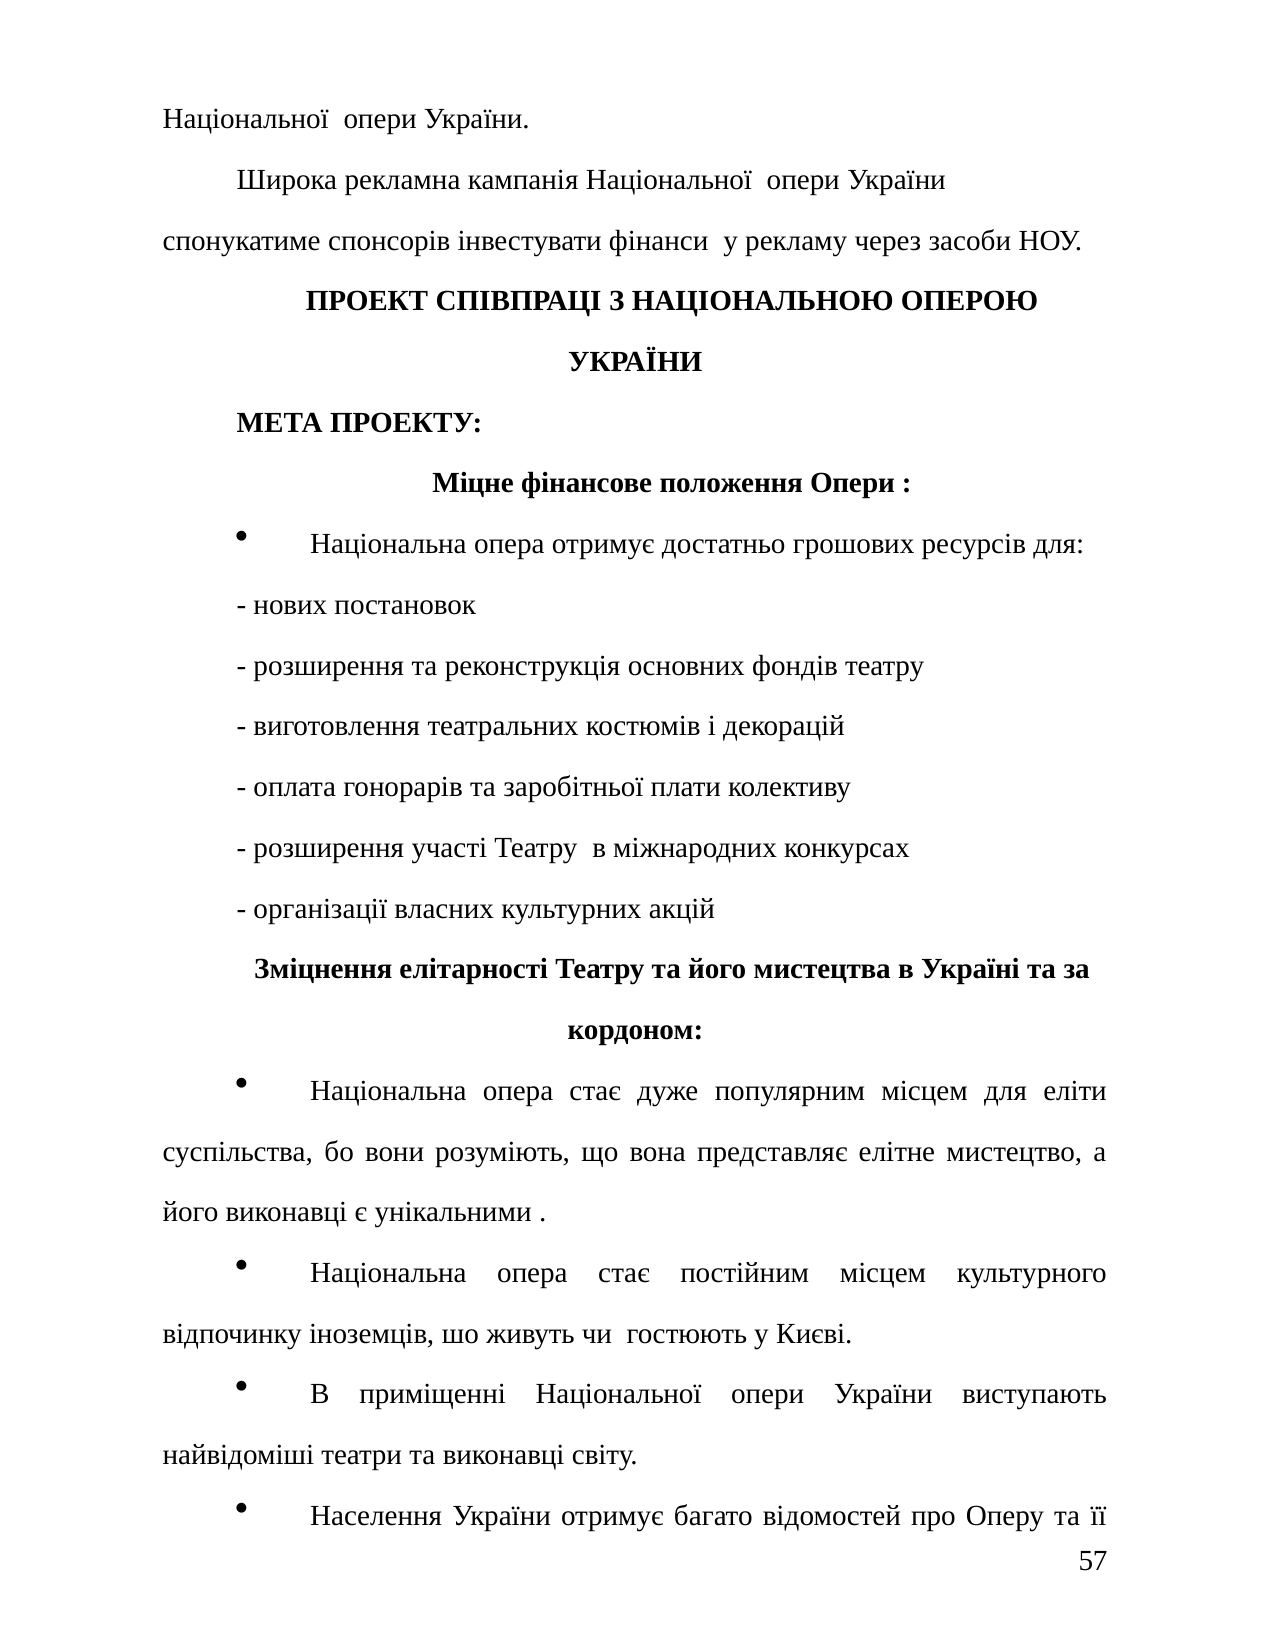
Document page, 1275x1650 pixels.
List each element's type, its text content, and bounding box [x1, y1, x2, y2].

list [162, 1491, 1107, 1532]
text Мiцне фiнансове положення Опери : [162, 459, 1107, 499]
text - виготовлення театральних костюмiв i декорацiй [162, 702, 1107, 742]
text - оплата гонорарiв та заробiтньої плати колективу [162, 762, 1107, 803]
text - розширення та реконструкцiя основних фондiв театру [162, 641, 1107, 682]
list Нацiональна опера отримує достатньо грошових ресурсiв для: [162, 519, 1107, 560]
list В примiщеннi Нацiональної опери України виступають найвiдомiшi театри та виконавцi свiту. [162, 1370, 1107, 1471]
text - розширення участi Театру в мiжнародних конкурсах [162, 823, 1107, 864]
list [162, 94, 1107, 135]
text Широка рекламна кампанiя Нацiональної опери України спонукатиме спонсорiв iнвестувати фiнанси у рекламу через засоби НОУ. [162, 155, 1107, 256]
text Змiцнення елiтарностi Театру та його мистецтва в Українi та за кордоном: [162, 945, 1107, 1046]
list Нацiональна опера стає дуже популярним мiсцем для елiти суспiльства, бо вони розумiють, що вона представляє елiтне мистецтво, а його виконавцi є унiкальними . [162, 1066, 1107, 1228]
text МЕТА ПРОЕКТУ: [162, 398, 1107, 439]
text - нових постановок [162, 580, 1107, 621]
text ПРОЕКТ СПIВПРАЦI З НАЦIОНАЛЬНОЮ ОПЕРОЮ УКРАЇНИ [162, 277, 1107, 378]
text - органiзацiї власних культурних акцiй [162, 884, 1107, 924]
list Нацiональна опера стає постiйним мiсцем культурного вiдпочинку iноземцiв, шо живуть чи гостюють у Києвi. [162, 1248, 1107, 1349]
